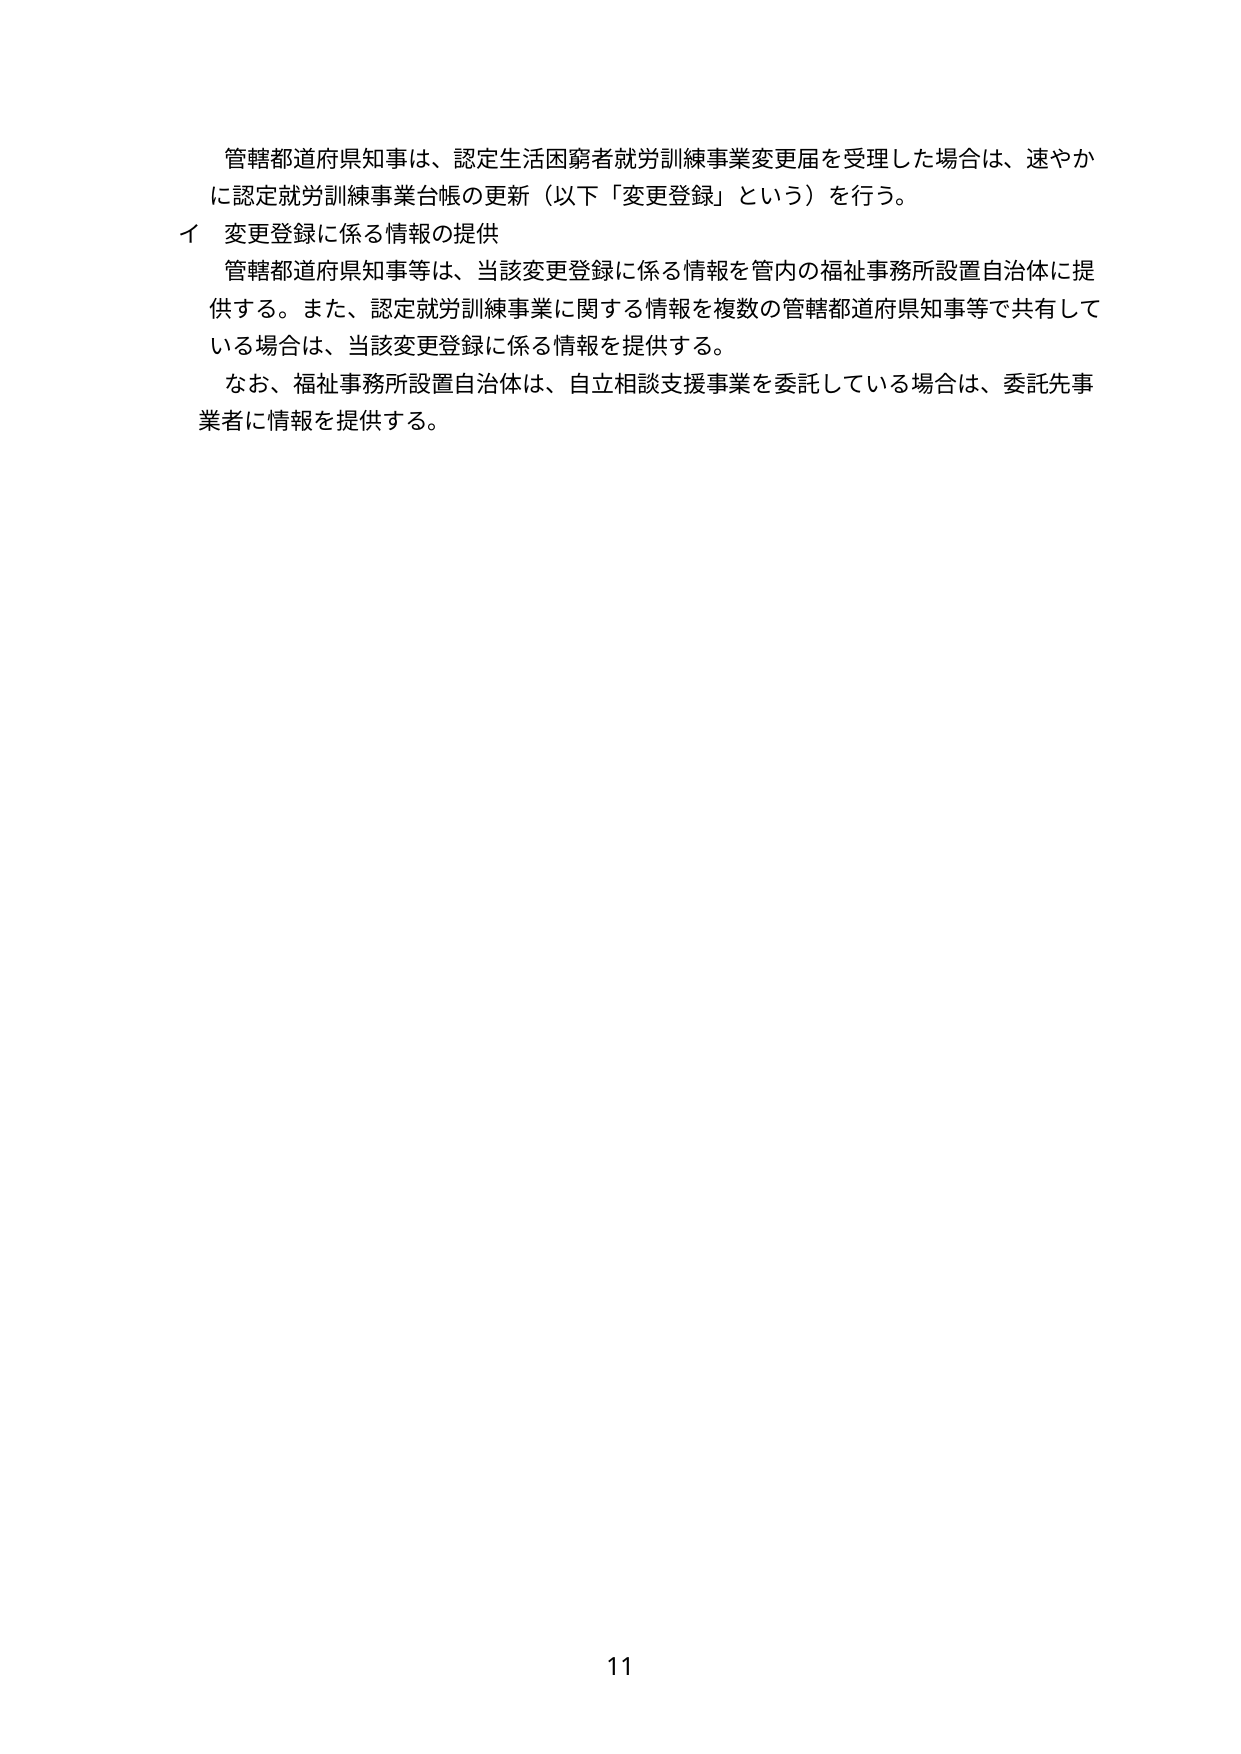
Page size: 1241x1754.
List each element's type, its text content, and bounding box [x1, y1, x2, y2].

text なお、福祉事務所設置自治体は、自立相談支援事業を委託している場合は、委託先事業者に情報を提供する。 [133, 363, 1107, 438]
text イ 変更登録に係る情報の提供 [133, 213, 1107, 251]
text 管轄都道府県知事は、認定生活困窮者就労訓練事業変更届を受理した場合は、速やかに認定就労訓練事業台帳の更新（以下「変更登録」という）を行う。 [133, 138, 1107, 213]
text 管轄都道府県知事等は、当該変更登録に係る情報を管内の福祉事務所設置自治体に提供する。また、認定就労訓練事業に関する情報を複数の管轄都道府県知事等で共有している場合は、当該変更登録に係る情報を提供する。 [133, 251, 1107, 363]
